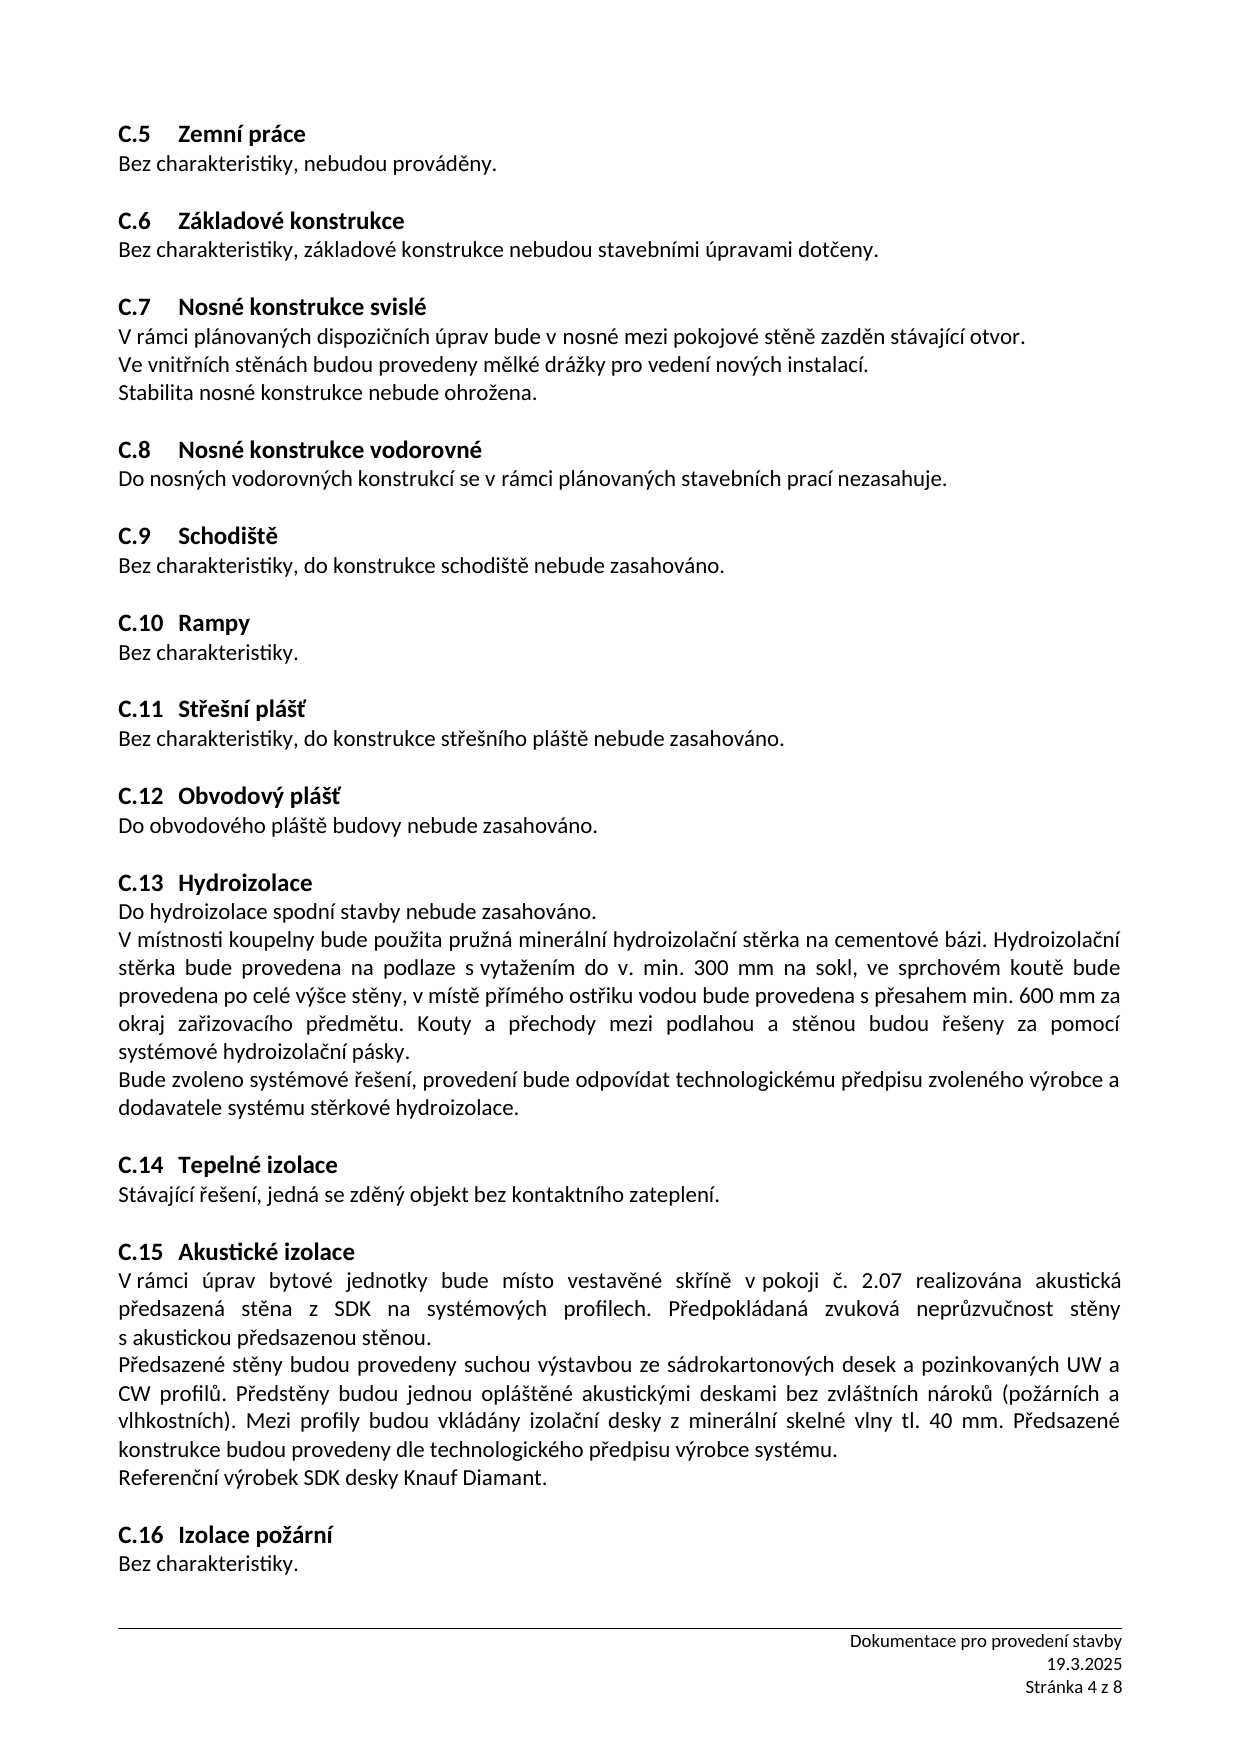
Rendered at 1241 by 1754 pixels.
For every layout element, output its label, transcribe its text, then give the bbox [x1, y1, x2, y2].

subtitle Nosné konstrukce vodorovné [118, 434, 1122, 464]
text Do obvodového pláště budovy nebude zasahováno. [118, 811, 1122, 839]
text Stabilita nosné konstrukce nebude ohrožena. [118, 378, 1122, 406]
text Referenční výrobek SDK desky Knauf Diamant. [118, 1463, 1122, 1491]
text Do hydroizolace spodní stavby nebude zasahováno. [118, 897, 1122, 925]
text Bez charakteristiky, základové konstrukce nebudou stavebními úpravami dotčeny. [118, 235, 1122, 263]
text Bez charakteristiky. [118, 638, 1122, 666]
subtitle Základové konstrukce [118, 205, 1122, 235]
subtitle Izolace požární [118, 1519, 1122, 1549]
text Bez charakteristiky, do konstrukce střešního pláště nebude zasahováno. [118, 724, 1122, 752]
text V rámci úprav bytové jednotky bude místo vestavěné skříně v pokoji č. 2.07 realizována akustická předsazená stěna z SDK na systémových profilech. Předpokládaná zvuková neprůzvučnost stěny s akustickou předsazenou stěnou. [118, 1267, 1122, 1351]
text Bez charakteristiky, nebudou prováděny. [118, 149, 1122, 177]
text Do nosných vodorovných konstrukcí se v rámci plánovaných stavebních prací nezasahuje. [118, 464, 1122, 492]
subtitle Hydroizolace [118, 867, 1122, 897]
subtitle Obvodový plášť [118, 780, 1122, 811]
subtitle Rampy [118, 607, 1122, 638]
text Bez charakteristiky, do konstrukce schodiště nebude zasahováno. [118, 551, 1122, 579]
subtitle Střešní plášť [118, 694, 1122, 724]
text Bez charakteristiky. [118, 1549, 1122, 1577]
text Ve vnitřních stěnách budou provedeny mělké drážky pro vedení nových instalací. [118, 350, 1122, 378]
subtitle Akustické izolace [118, 1236, 1122, 1267]
subtitle Zemní práce [118, 118, 1122, 149]
text Bude zvoleno systémové řešení, provedení bude odpovídat technologickému předpisu zvoleného výrobce a dodavatele systému stěrkové hydroizolace. [118, 1065, 1122, 1121]
subtitle Schodiště [118, 521, 1122, 551]
subtitle Nosné konstrukce svislé [118, 291, 1122, 322]
text V místnosti koupelny bude použita pružná minerální hydroizolační stěrka na cementové bázi. Hydroizolační stěrka bude provedena na podlaze s vytažením do v. min. 300 mm na sokl, ve sprchovém koutě bude provedena po celé výšce stěny, v místě přímého ostřiku vodou bude provedena s přesahem min. 600 mm za okraj zařizovacího předmětu. Kouty a přechody mezi podlahou a stěnou budou řešeny za pomocí systémové hydroizolační pásky. [118, 925, 1122, 1065]
subtitle Tepelné izolace [118, 1149, 1122, 1180]
text Stávající řešení, jedná se zděný objekt bez kontaktního zateplení. [118, 1180, 1122, 1208]
text Předsazené stěny budou provedeny suchou výstavbou ze sádrokartonových desek a pozinkovaných UW a CW profilů. Předstěny budou jednou opláštěné akustickými deskami bez zvláštních nároků (požárních a vlhkostních). Mezi profily budou vkládány izolační desky z minerální skelné vlny tl. 40 mm. Předsazené konstrukce budou provedeny dle technologického předpisu výrobce systému. [118, 1351, 1122, 1463]
text V rámci plánovaných dispozičních úprav bude v nosné mezi pokojové stěně zazděn stávající otvor. [118, 322, 1122, 350]
